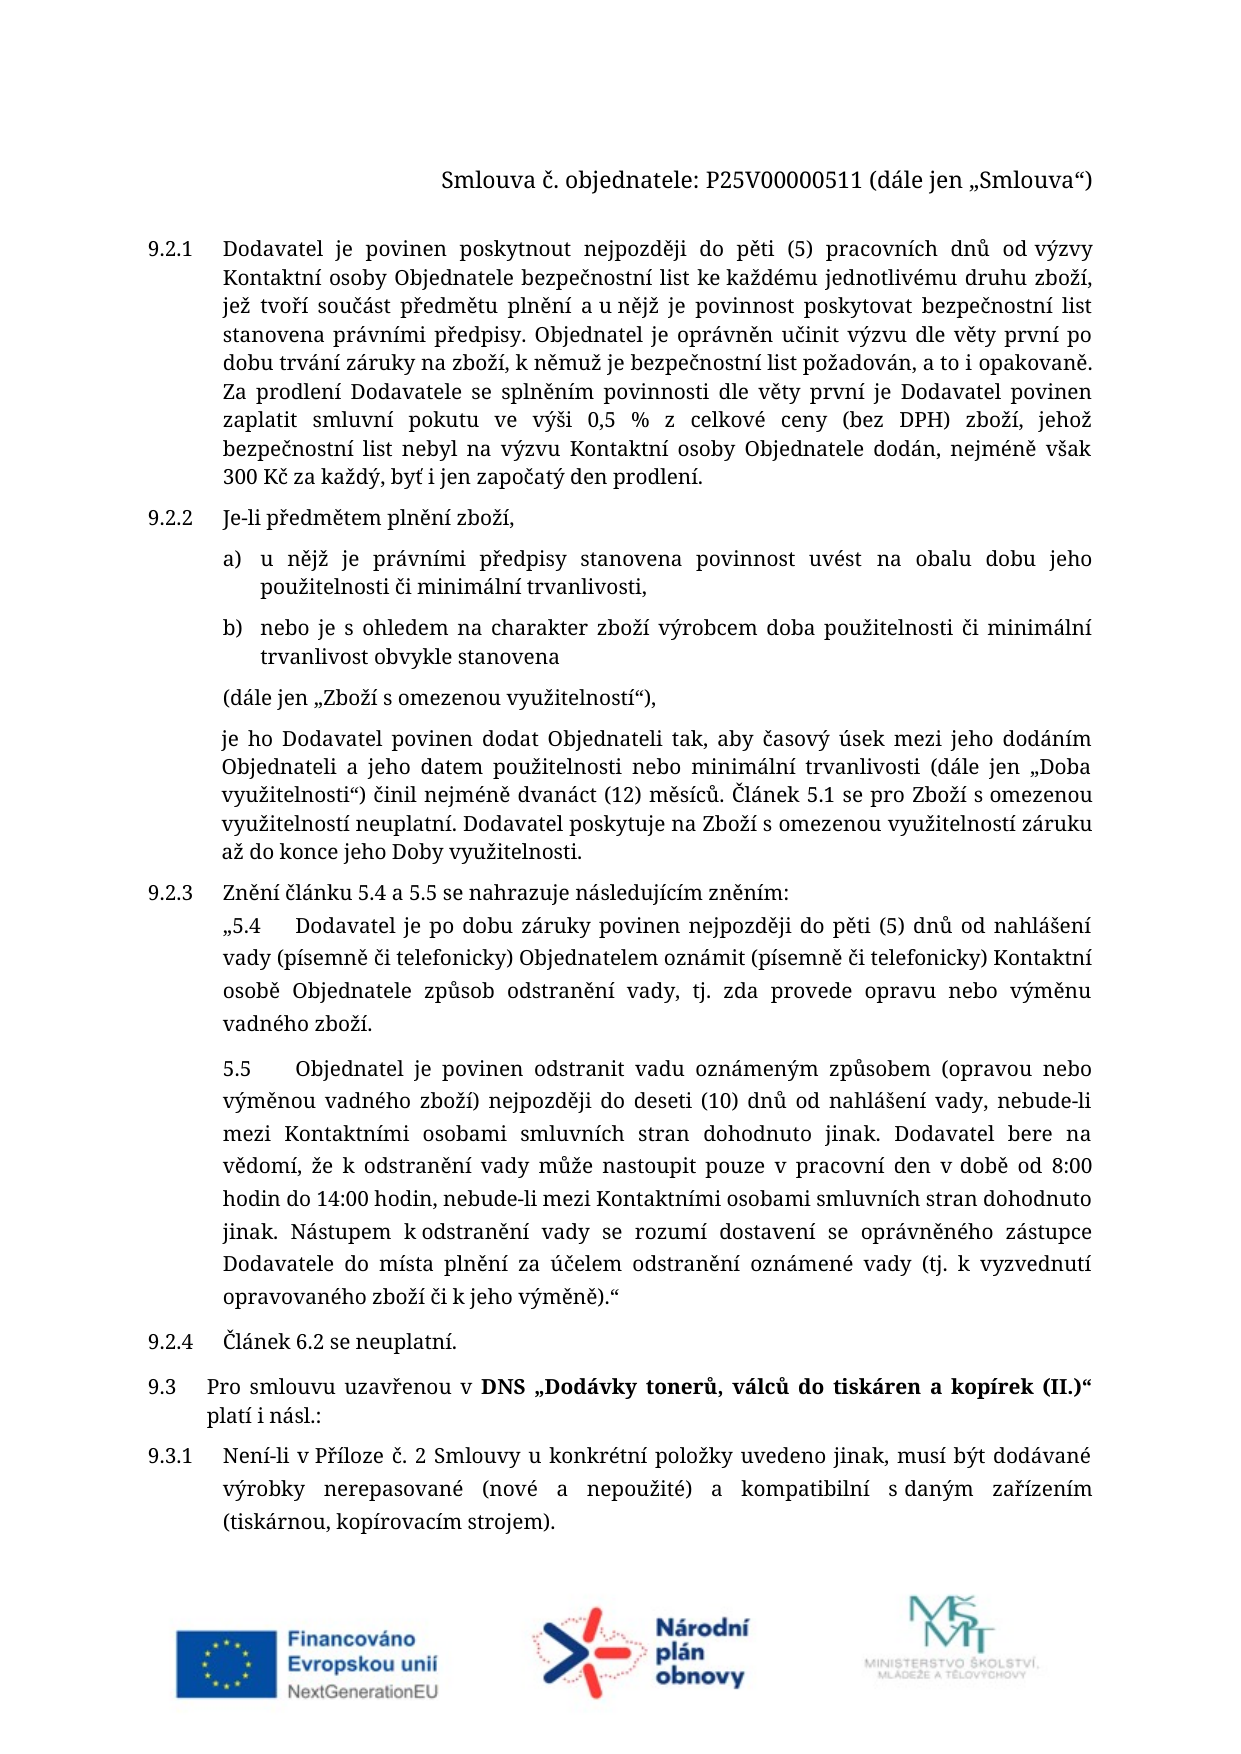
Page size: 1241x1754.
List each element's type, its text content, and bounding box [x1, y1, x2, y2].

list Pro smlouvu uzavřenou v DNS „Dodávky tonerů, válců do tiskáren a kopírek (II.)“ platí i násl.: [148, 1372, 1093, 1429]
list 5.5 Objednatel je povinen odstranit vadu oznámeným způsobem (opravou nebo výměnou vadného zboží) nejpozději do deseti (10) dnů od nahlášení vady, nebude-li mezi Kontaktními osobami smluvních stran dohodnuto jinak. Dodavatel bere na vědomí, že k odstranění vady může nastoupit pouze v pracovní den v době od 8:00 hodin do 14:00 hodin, nebude-li mezi Kontaktními osobami smluvních stran dohodnuto jinak. Nástupem k odstranění vady se rozumí dostavení se oprávněného zástupce Dodavatele do místa plnění za účelem odstranění oznámené vady (tj. k vyzvednutí opravovaného zboží či k jeho výměně).“ [223, 1054, 1093, 1311]
text (dále jen „Zboží s omezenou využitelností“), [223, 683, 1093, 711]
list Článek 6.2 se neuplatní. [148, 1327, 1093, 1356]
text je ho Dodavatel povinen dodat Objednateli tak, aby časový úsek mezi jeho dodáním Objednateli a jeho datem použitelnosti nebo minimální trvanlivosti (dále jen „Doba využitelnosti“) činil nejméně dvanáct (12) měsíců. Článek 5.1 se pro Zboží s omezenou využitelností neuplatní. Dodavatel poskytuje na Zboží s omezenou využitelností záruku až do konce jeho Doby využitelnosti. [221, 724, 1093, 866]
list u nějž je právními předpisy stanovena povinnost uvést na obalu dobu jeho použitelnosti či minimální trvanlivosti, [223, 544, 1093, 601]
list „5.4 Dodavatel je po dobu záruky povinen nejpozději do pěti (5) dnů od nahlášení vady (písemně či telefonicky) Objednatelem oznámit (písemně či telefonicky) Kontaktní osobě Objednatele způsob odstranění vady, tj. zda provede opravu nebo výměnu vadného zboží. [223, 911, 1093, 1037]
picture [147, 1548, 1093, 1726]
list Dodavatel je povinen poskytnout nejpozději do pěti (5) pracovních dnů od výzvy Kontaktní osoby Objednatele bezpečnostní list ke každému jednotlivému druhu zboží, jež tvoří součást předmětu plnění a u nějž je povinnost poskytovat bezpečnostní list stanovena právními předpisy. Objednatel je oprávněn učinit výzvu dle věty první po dobu trvání záruky na zboží, k němuž je bezpečnostní list požadován, a to i opakovaně. Za prodlení Dodavatele se splněním povinnosti dle věty první je Dodavatel povinen zaplatit smluvní pokutu ve výši 0,5 % z celkové ceny (bez DPH) zboží, jehož bezpečnostní list nebyl na výzvu Kontaktní osoby Objednatele dodán, nejméně však 300 Kč za každý, byť i jen započatý den prodlení. [148, 234, 1093, 491]
list Není-li v Příloze č. 2 Smlouvy u konkrétní položky uvedeno jinak, musí být dodávané výrobky nerepasované (nové a nepoužité) a kompatibilní s daným zařízením (tiskárnou, kopírovacím strojem). [148, 1442, 1093, 1535]
list Je-li předmětem plnění zboží, [148, 503, 1093, 531]
list nebo je s ohledem na charakter zboží výrobcem doba použitelnosti či minimální trvanlivost obvykle stanovena [223, 613, 1093, 670]
list Znění článku 5.4 a 5.5 se nahrazuje následujícím zněním: [148, 878, 1093, 907]
